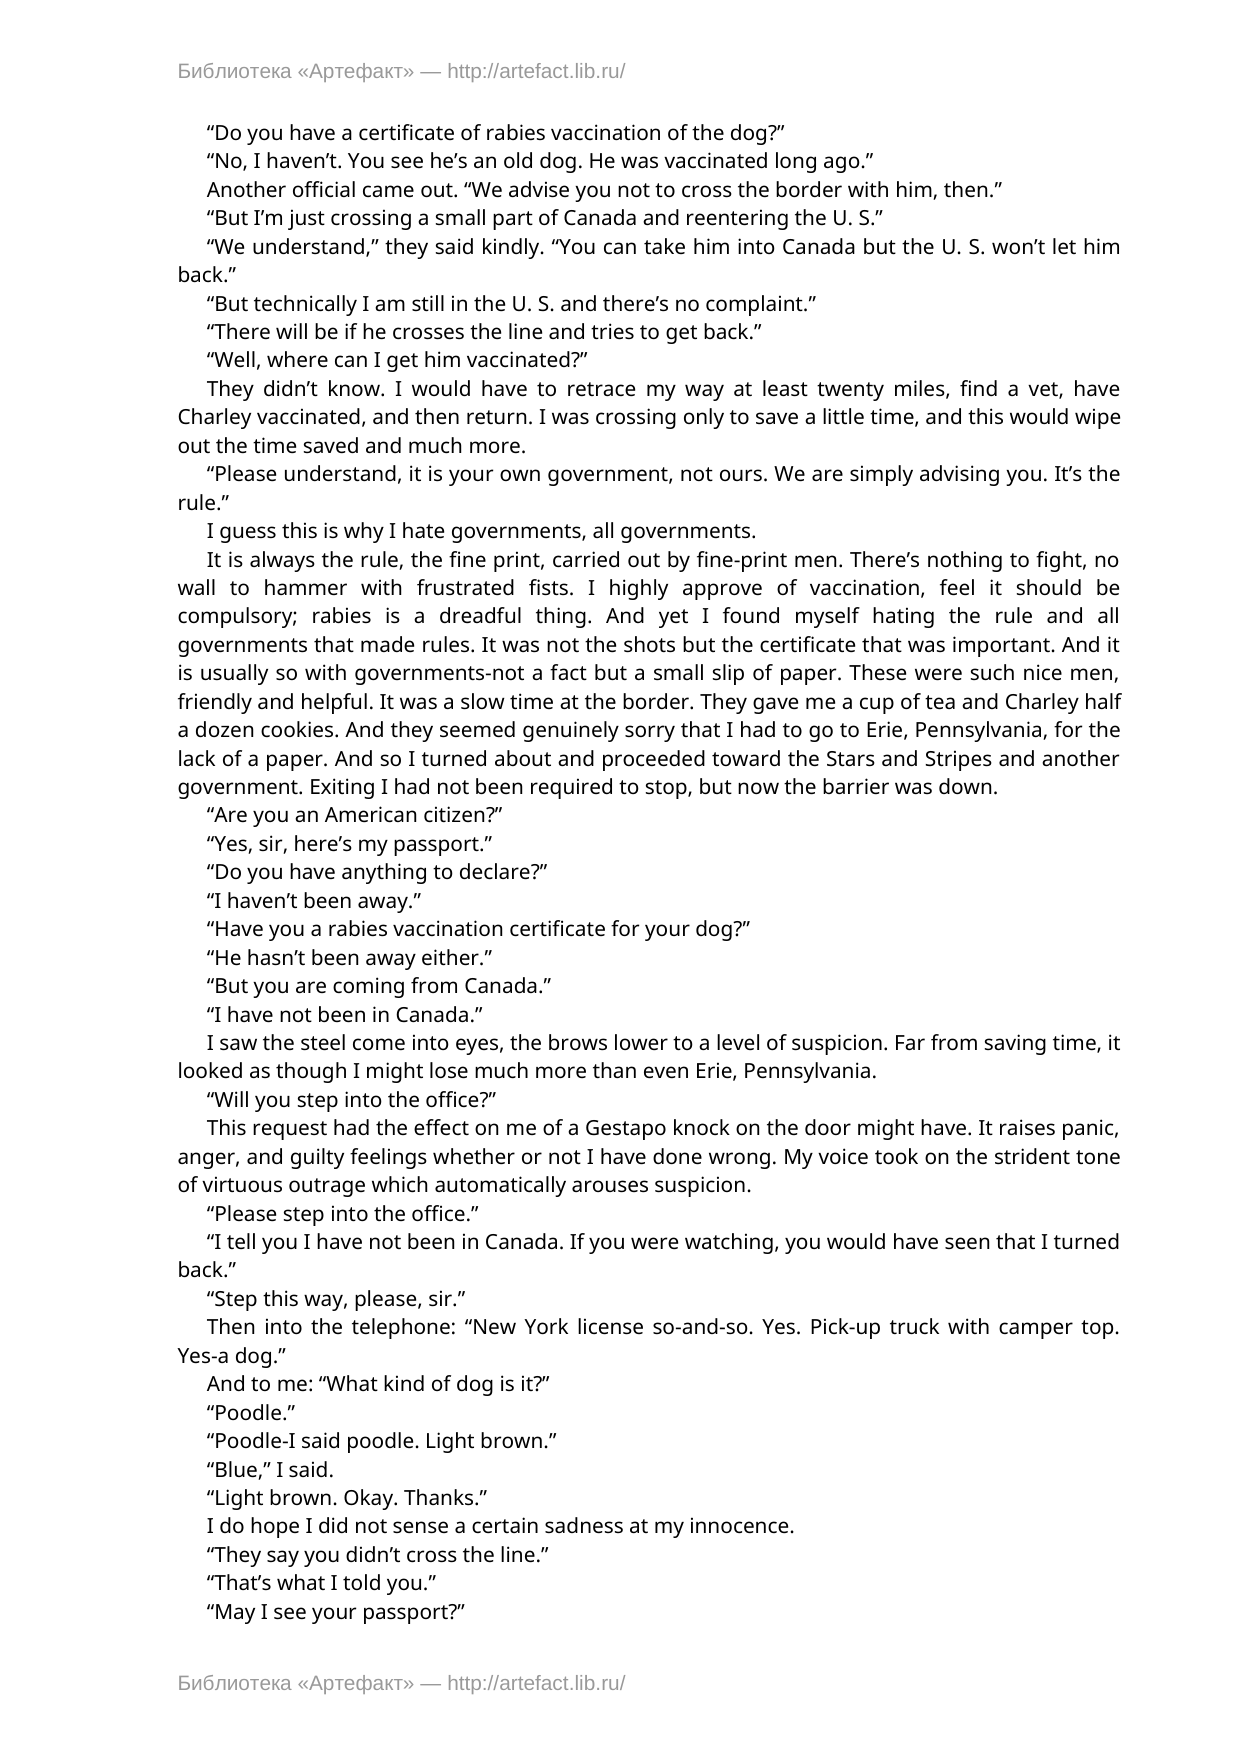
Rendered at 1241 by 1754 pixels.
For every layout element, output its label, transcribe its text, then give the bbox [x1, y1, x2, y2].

text Then into the telephone: “New York license so-and-so. Yes. Pick-up truck with camper top. Yes-a dog.” [177, 1312, 1122, 1369]
text “No, I haven’t. You see he’s an old dog. He was vaccinated long ago.” [177, 147, 1122, 175]
text “Do you have anything to declare?” [177, 857, 1122, 886]
text “I have not been in Canada.” [177, 1000, 1122, 1028]
text “But technically I am still in the U. S. and there’s no complaint.” [177, 289, 1122, 317]
text “We understand,” they said kindly. “You can take him into Canada but the U. S. won’t let him back.” [177, 232, 1122, 289]
text “Well, where can I get him vaccinated?” [177, 346, 1122, 374]
text “Have you a rabies vaccination certificate for your dog?” [177, 914, 1122, 943]
text This request had the effect on me of a Gestapo knock on the door might have. It raises panic, anger, and guilty feelings whether or not I have done wrong. My voice took on the strident tone of virtuous outrage which automatically arouses suspicion. [177, 1113, 1122, 1199]
text “Blue,” I said. [177, 1455, 1122, 1483]
text “Poodle.” [177, 1398, 1122, 1426]
text Another official came out. “We advise you not to cross the border with him, then.” [177, 175, 1122, 203]
text “I haven’t been away.” [177, 886, 1122, 914]
text “Please step into the office.” [177, 1199, 1122, 1227]
text I guess this is why I hate governments, all governments. [177, 516, 1122, 545]
text It is always the rule, the fine print, carried out by fine-print men. There’s nothing to fight, no wall to hammer with frustrated fists. I highly approve of vaccination, feel it should be compulsory; rabies is a dreadful thing. And yet I found myself hating the rule and all governments that made rules. It was not the shots but the certificate that was important. And it is usually so with governments-not a fact but a small slip of paper. These were such nice men, friendly and helpful. It was a slow time at the border. They gave me a cup of tea and Charley half a dozen cookies. And they seemed genuinely sorry that I had to go to Erie, Pennsylvania, for the lack of a paper. And so I turned about and proceeded toward the Stars and Stripes and another government. Exiting I had not been required to stop, but now the barrier was down. [177, 545, 1122, 801]
text “Yes, sir, here’s my passport.” [177, 829, 1122, 857]
text “Will you step into the office?” [177, 1085, 1122, 1113]
text “Step this way, please, sir.” [177, 1284, 1122, 1312]
text “Do you have a certificate of rabies vaccination of the dog?” [177, 118, 1122, 147]
text “I tell you I have not been in Canada. If you were watching, you would have seen that I turned back.” [177, 1227, 1122, 1284]
text And to me: “What kind of dog is it?” [177, 1369, 1122, 1398]
text “He hasn’t been away either.” [177, 943, 1122, 971]
text “May I see your passport?” [177, 1597, 1122, 1625]
text I saw the steel come into eyes, the brows lower to a level of suspicion. Far from saving time, it looked as though I might lose much more than even Erie, Pennsylvania. [177, 1028, 1122, 1085]
text “Light brown. Okay. Thanks.” [177, 1483, 1122, 1512]
text “But I’m just crossing a small part of Canada and reentering the U. S.” [177, 203, 1122, 232]
text “But you are coming from Canada.” [177, 971, 1122, 1000]
text “There will be if he crosses the line and tries to get back.” [177, 317, 1122, 346]
text “That’s what I told you.” [177, 1568, 1122, 1597]
text I do hope I did not sense a certain sadness at my innocence. [177, 1512, 1122, 1540]
text “They say you didn’t cross the line.” [177, 1540, 1122, 1568]
text “Please understand, it is your own government, not ours. We are simply advising you. It’s the rule.” [177, 459, 1122, 516]
text “Are you an American citizen?” [177, 801, 1122, 829]
text “Poodle-I said poodle. Light brown.” [177, 1426, 1122, 1455]
text They didn’t know. I would have to retrace my way at least twenty miles, find a vet, have Charley vaccinated, and then return. I was crossing only to save a little time, and this would wipe out the time saved and much more. [177, 374, 1122, 459]
